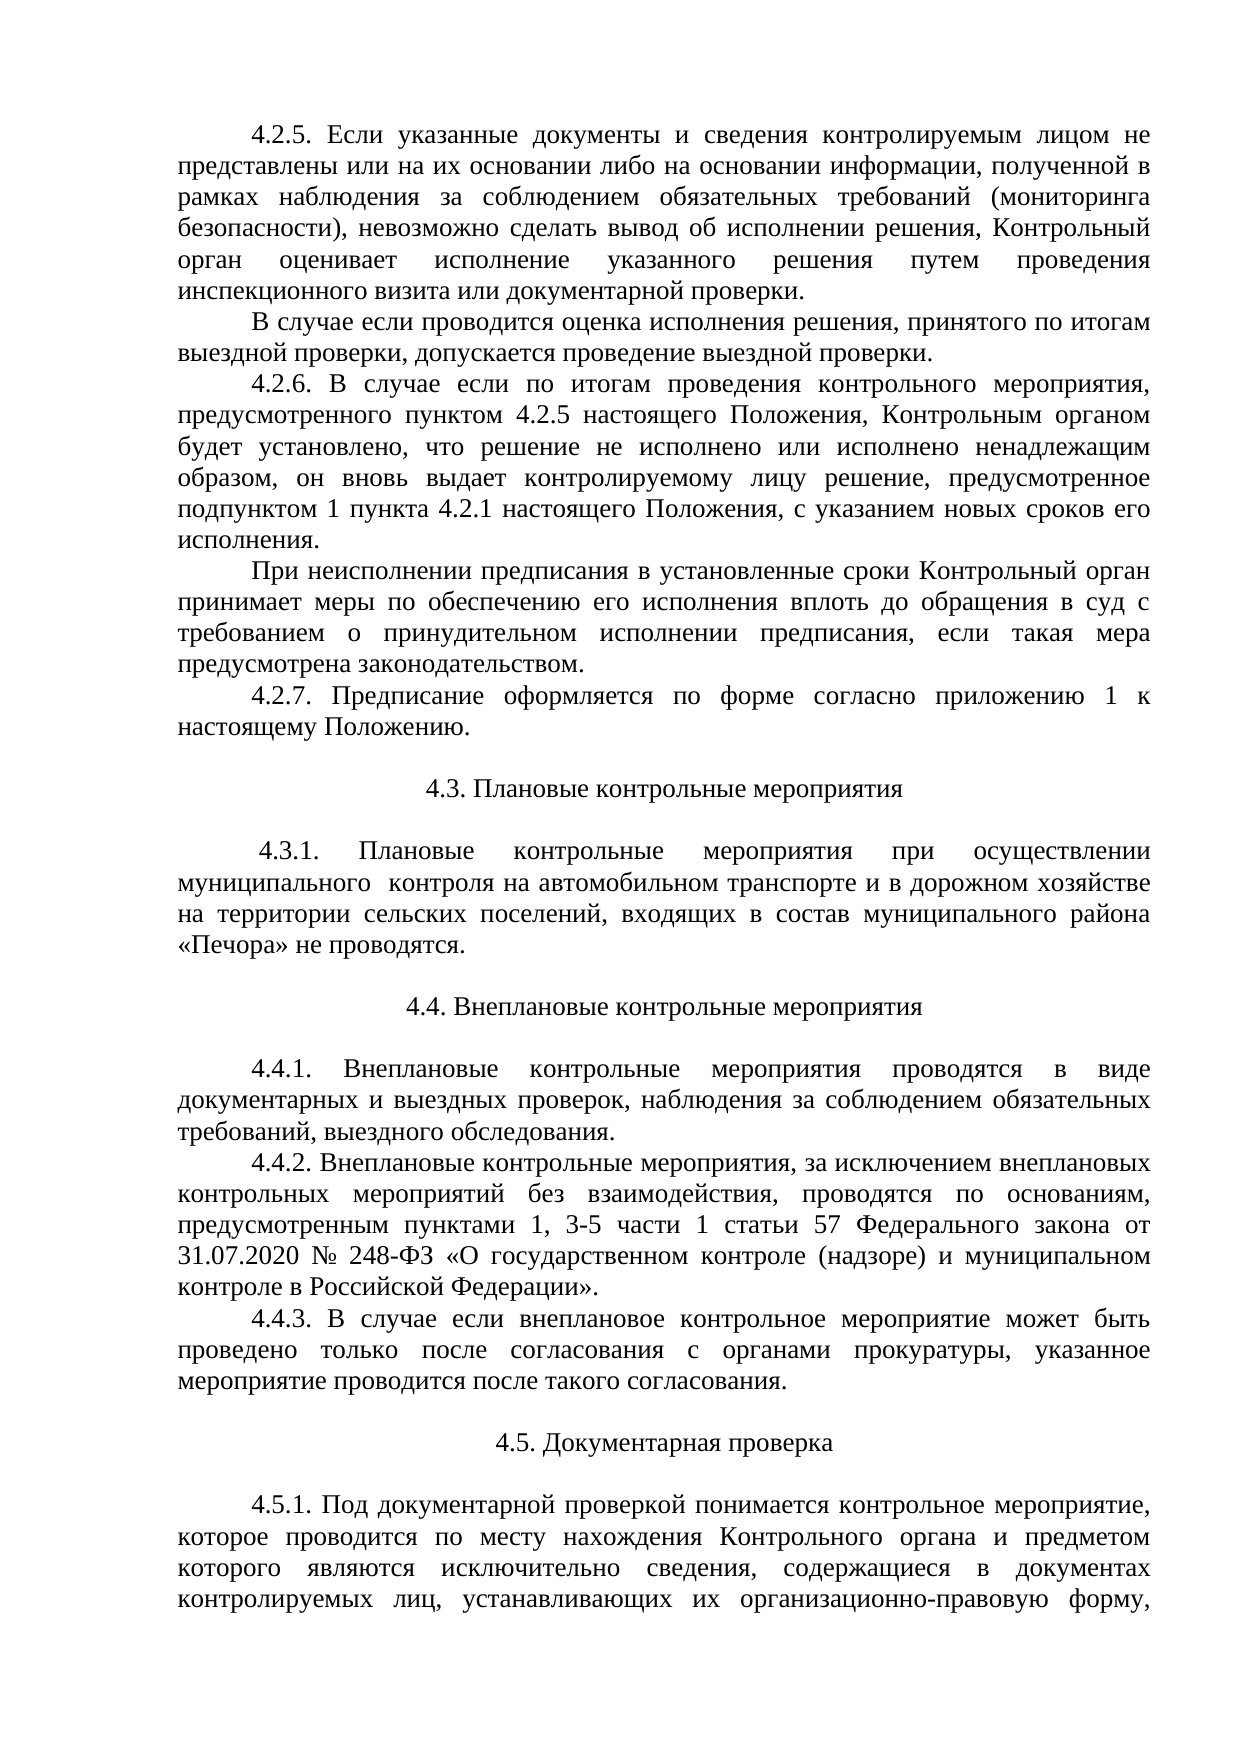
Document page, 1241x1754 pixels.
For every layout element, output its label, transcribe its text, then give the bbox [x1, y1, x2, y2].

text 4.2.5. Если указанные документы и сведения контролируемым лицом не представлены или на их основании либо на основании информации, полученной в рамках наблюдения за соблюдением обязательных требований (мониторинга безопасности), невозможно сделать вывод об исполнении решения, Контрольный орган оценивает исполнение указанного решения путем проведения инспекционного визита или документарной проверки. [177, 118, 1152, 305]
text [177, 1488, 1152, 1613]
text 4.4.2. Внеплановые контрольные мероприятия, за исключением внеплановых контрольных мероприятий без взаимодействия, проводятся по основаниям, предусмотренным пунктами 1, 3-5 части 1 статьи 57 Федерального закона от 31.07.2020 № 248-ФЗ «О государственном контроле (надзоре) и муниципальном контроле в Российской Федерации». [177, 1146, 1152, 1302]
text 4.2.7. Предписание оформляется по форме согласно приложению 1 к настоящему Положению. [177, 679, 1152, 741]
text 4.4. Внеплановые контрольные мероприятия [177, 990, 1152, 1021]
text При неисполнении предписания в установленные сроки Контрольный орган принимает меры по обеспечению его исполнения вплоть до обращения в суд с требованием о принудительном исполнении предписания, если такая мера предусмотрена законодательством. [177, 554, 1152, 679]
text 4.4.1. Внеплановые контрольные мероприятия проводятся в виде документарных и выездных проверок, наблюдения за соблюдением обязательных требований, выездного обследования. [177, 1052, 1152, 1146]
text 4.3.1. Плановые контрольные мероприятия при осуществлении муниципального контроля на автомобильном транспорте и в дорожном хозяйстве на территории сельских поселений, входящих в состав муниципального района «Печора» не проводятся. [177, 834, 1152, 959]
text 4.4.3. В случае если внеплановое контрольное мероприятие может быть проведено только после согласования с органами прокуратуры, указанное мероприятие проводится после такого согласования. [177, 1302, 1152, 1395]
text 4.5. Документарная проверка [177, 1426, 1152, 1457]
text 4.2.6. В случае если по итогам проведения контрольного мероприятия, предусмотренного пунктом 4.2.5 настоящего Положения, Контрольным органом будет установлено, что решение не исполнено или исполнено ненадлежащим образом, он вновь выдает контролируемому лицу решение, предусмотренное подпунктом 1 пункта 4.2.1 настоящего Положения, с указанием новых сроков его исполнения. [177, 367, 1152, 554]
text В случае если проводится оценка исполнения решения, принятого по итогам выездной проверки, допускается проведение выездной проверки. [177, 305, 1152, 367]
text 4.3. Плановые контрольные мероприятия [177, 772, 1152, 803]
